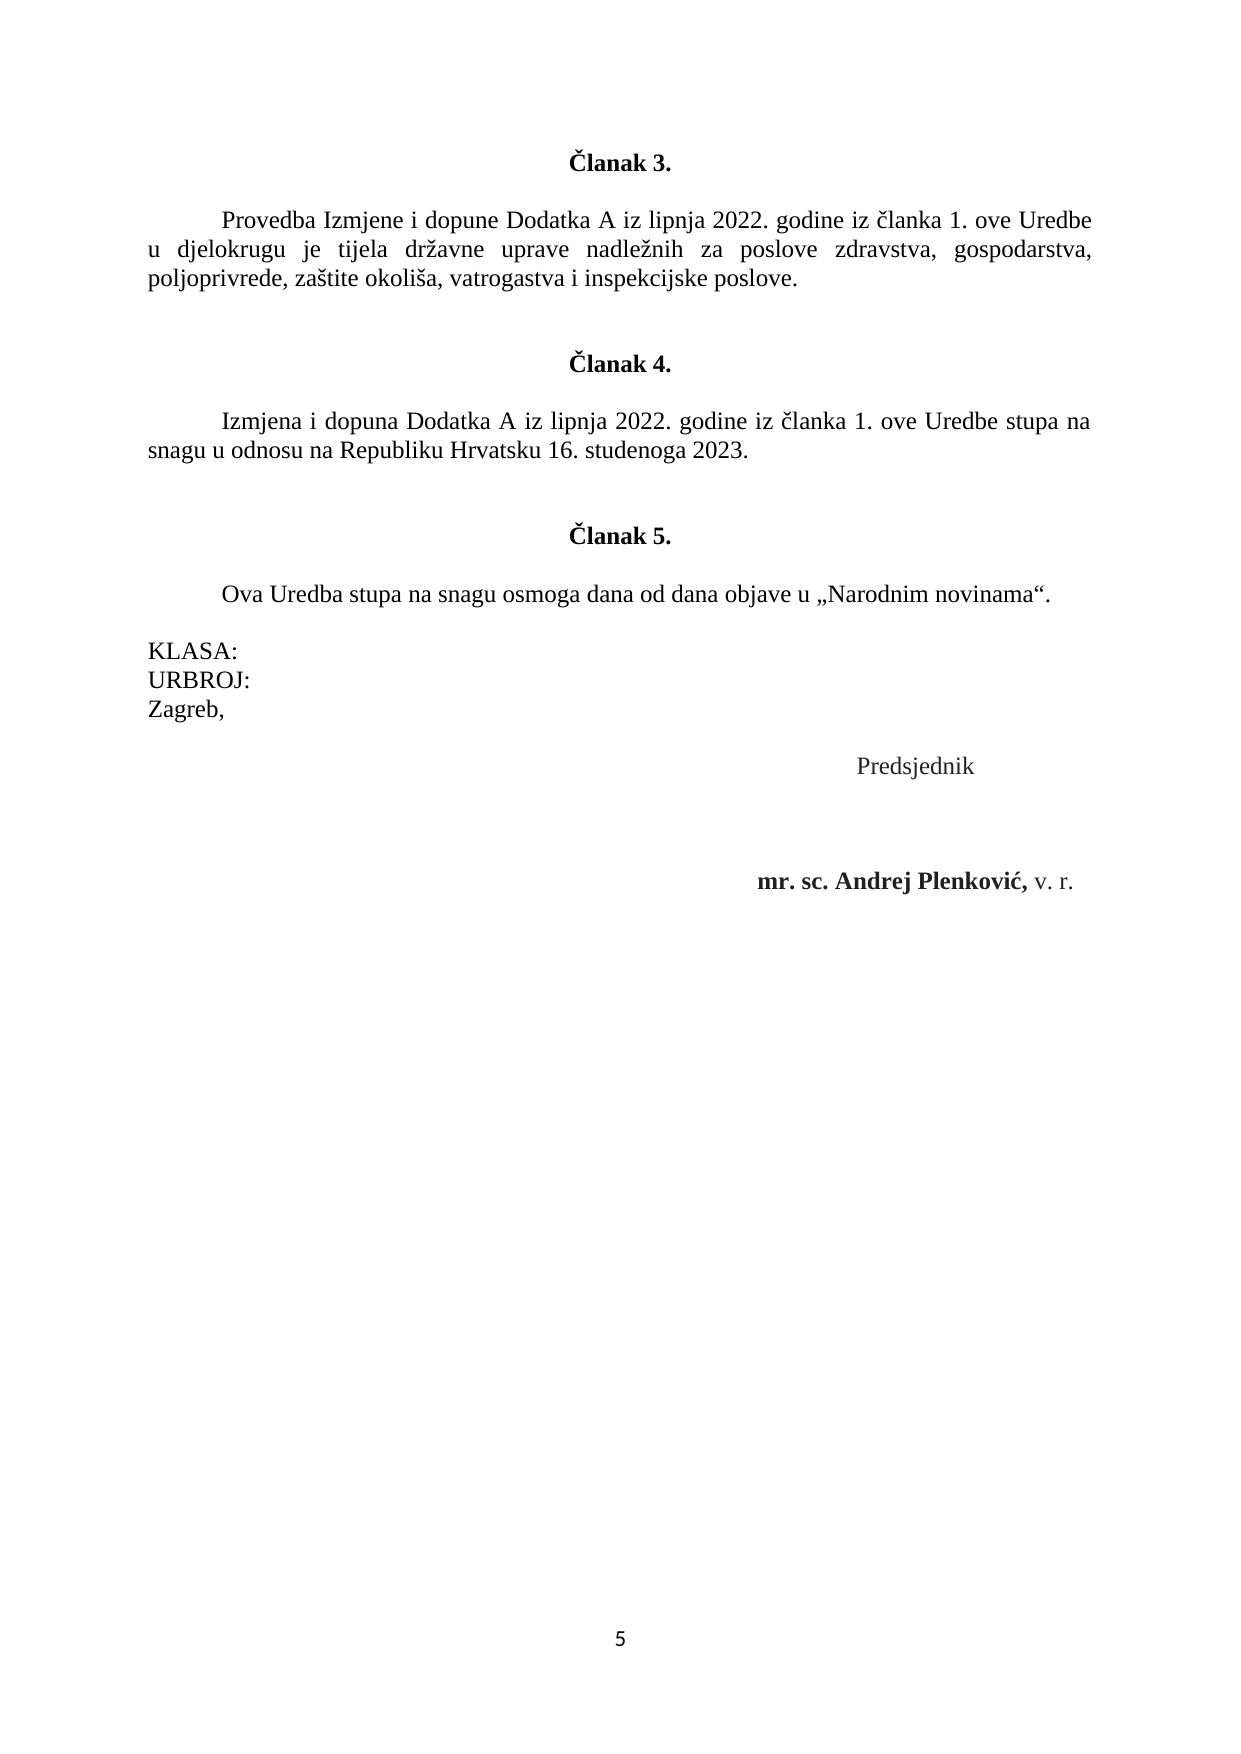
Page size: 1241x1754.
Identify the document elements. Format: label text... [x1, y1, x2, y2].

text Izmjena i dopuna Dodatka A iz lipnja 2022. godine iz članka 1. ove Uredbe stupa na snagu u odnosu na Republiku Hrvatsku 16. studenoga 2023. [148, 406, 1093, 464]
text Članak 5. [148, 521, 1093, 550]
text Članak 3. [148, 148, 1093, 176]
text Predsjednik [738, 751, 1093, 780]
text Zagreb, [148, 694, 1093, 723]
text Provedba Izmjene i dopune Dodatka A iz lipnja 2022. godine iz članka 1. ove Uredbe u djelokrugu je tijela državne uprave nadležnih za poslove zdravstva, gospodarstva, poljoprivrede, zaštite okoliša, vatrogastva i inspekcijske poslove. [148, 205, 1093, 291]
text KLASA: [148, 636, 1093, 665]
text Članak 4. [148, 349, 1093, 378]
text Ova Uredba stupa na snagu osmoga dana od dana objave u „Narodnim novinama“. [148, 579, 1093, 608]
text URBROJ: [148, 665, 1093, 694]
text mr. sc. Andrej Plenković, v. r. [738, 866, 1093, 895]
